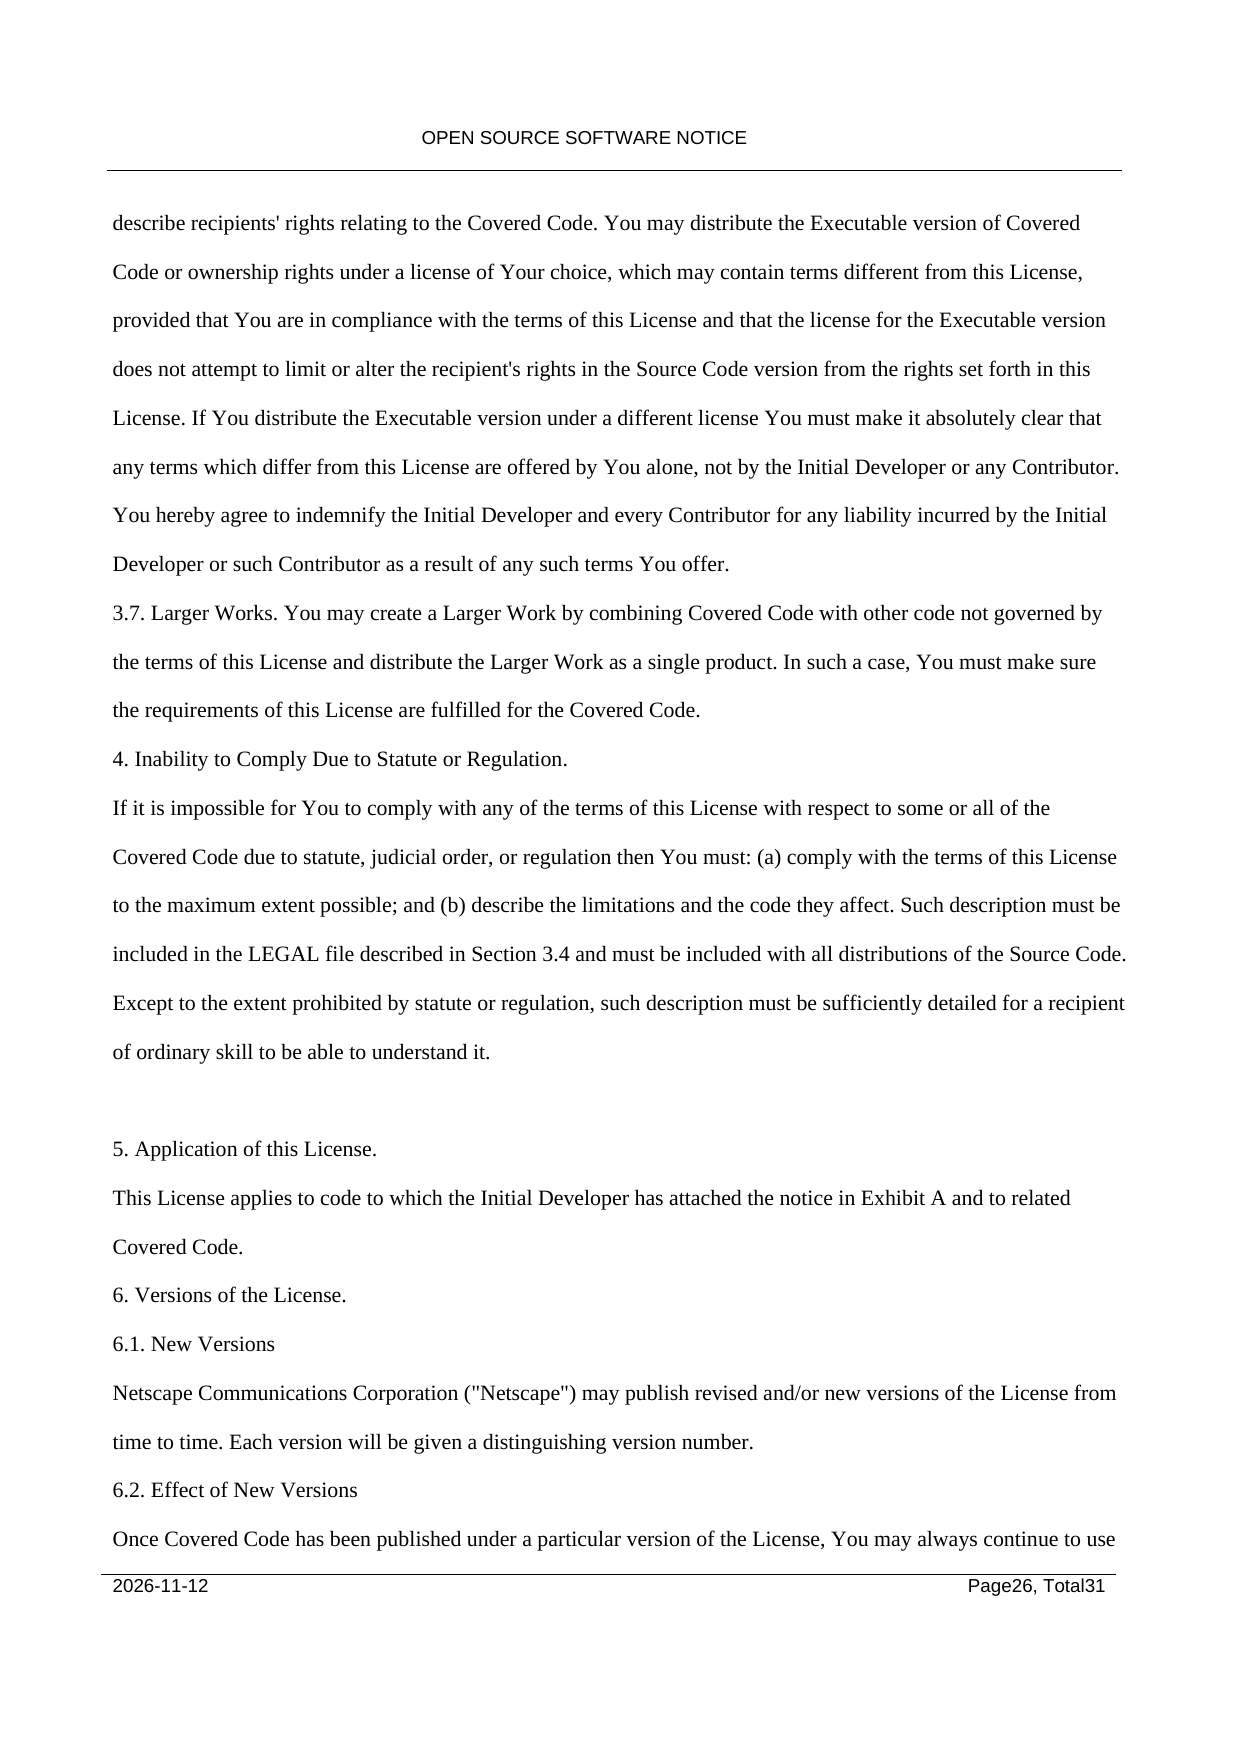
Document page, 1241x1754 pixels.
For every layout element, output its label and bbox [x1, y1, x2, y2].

text [112, 206, 1128, 1555]
